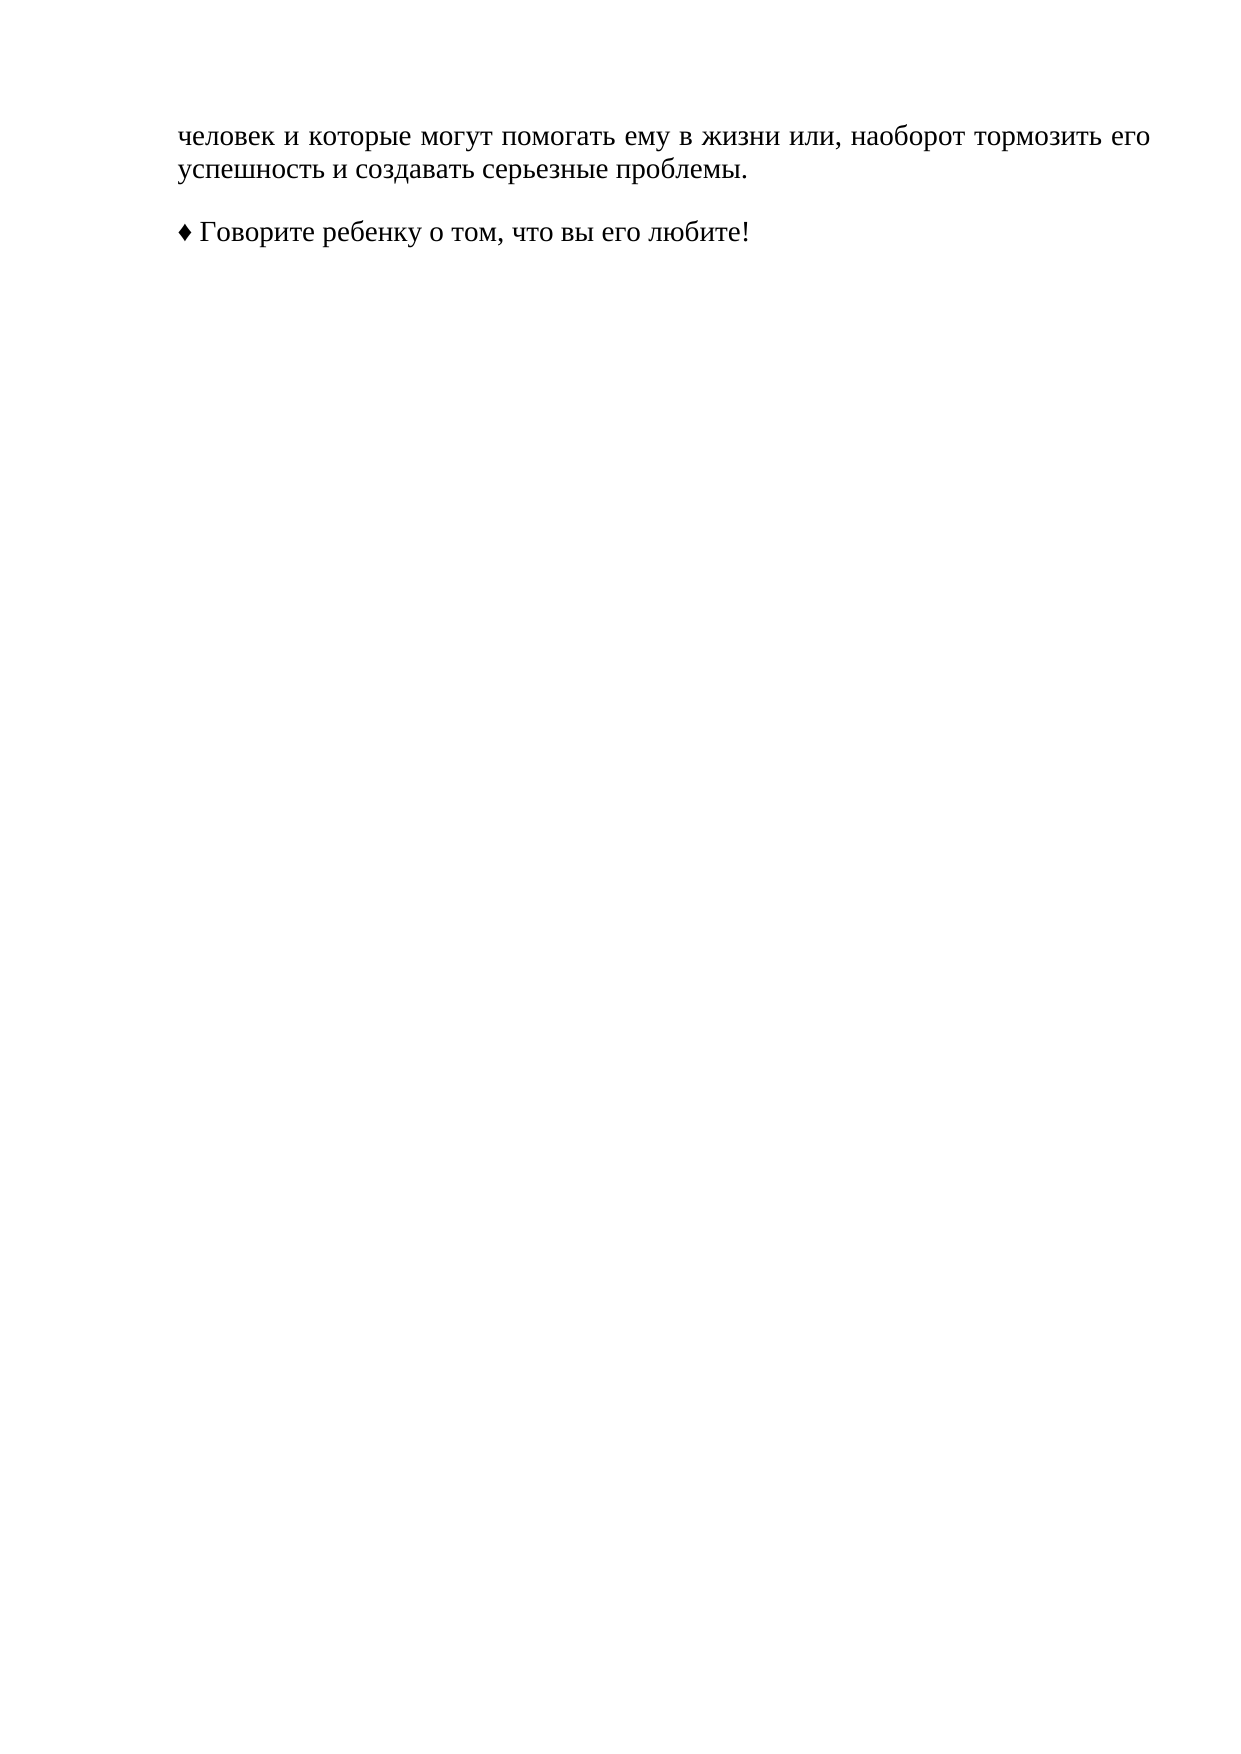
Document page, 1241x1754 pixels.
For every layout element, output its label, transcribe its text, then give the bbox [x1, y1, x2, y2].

text ♦ Говорите ребенку о том, что вы его любите! [177, 214, 1152, 248]
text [177, 118, 1152, 185]
